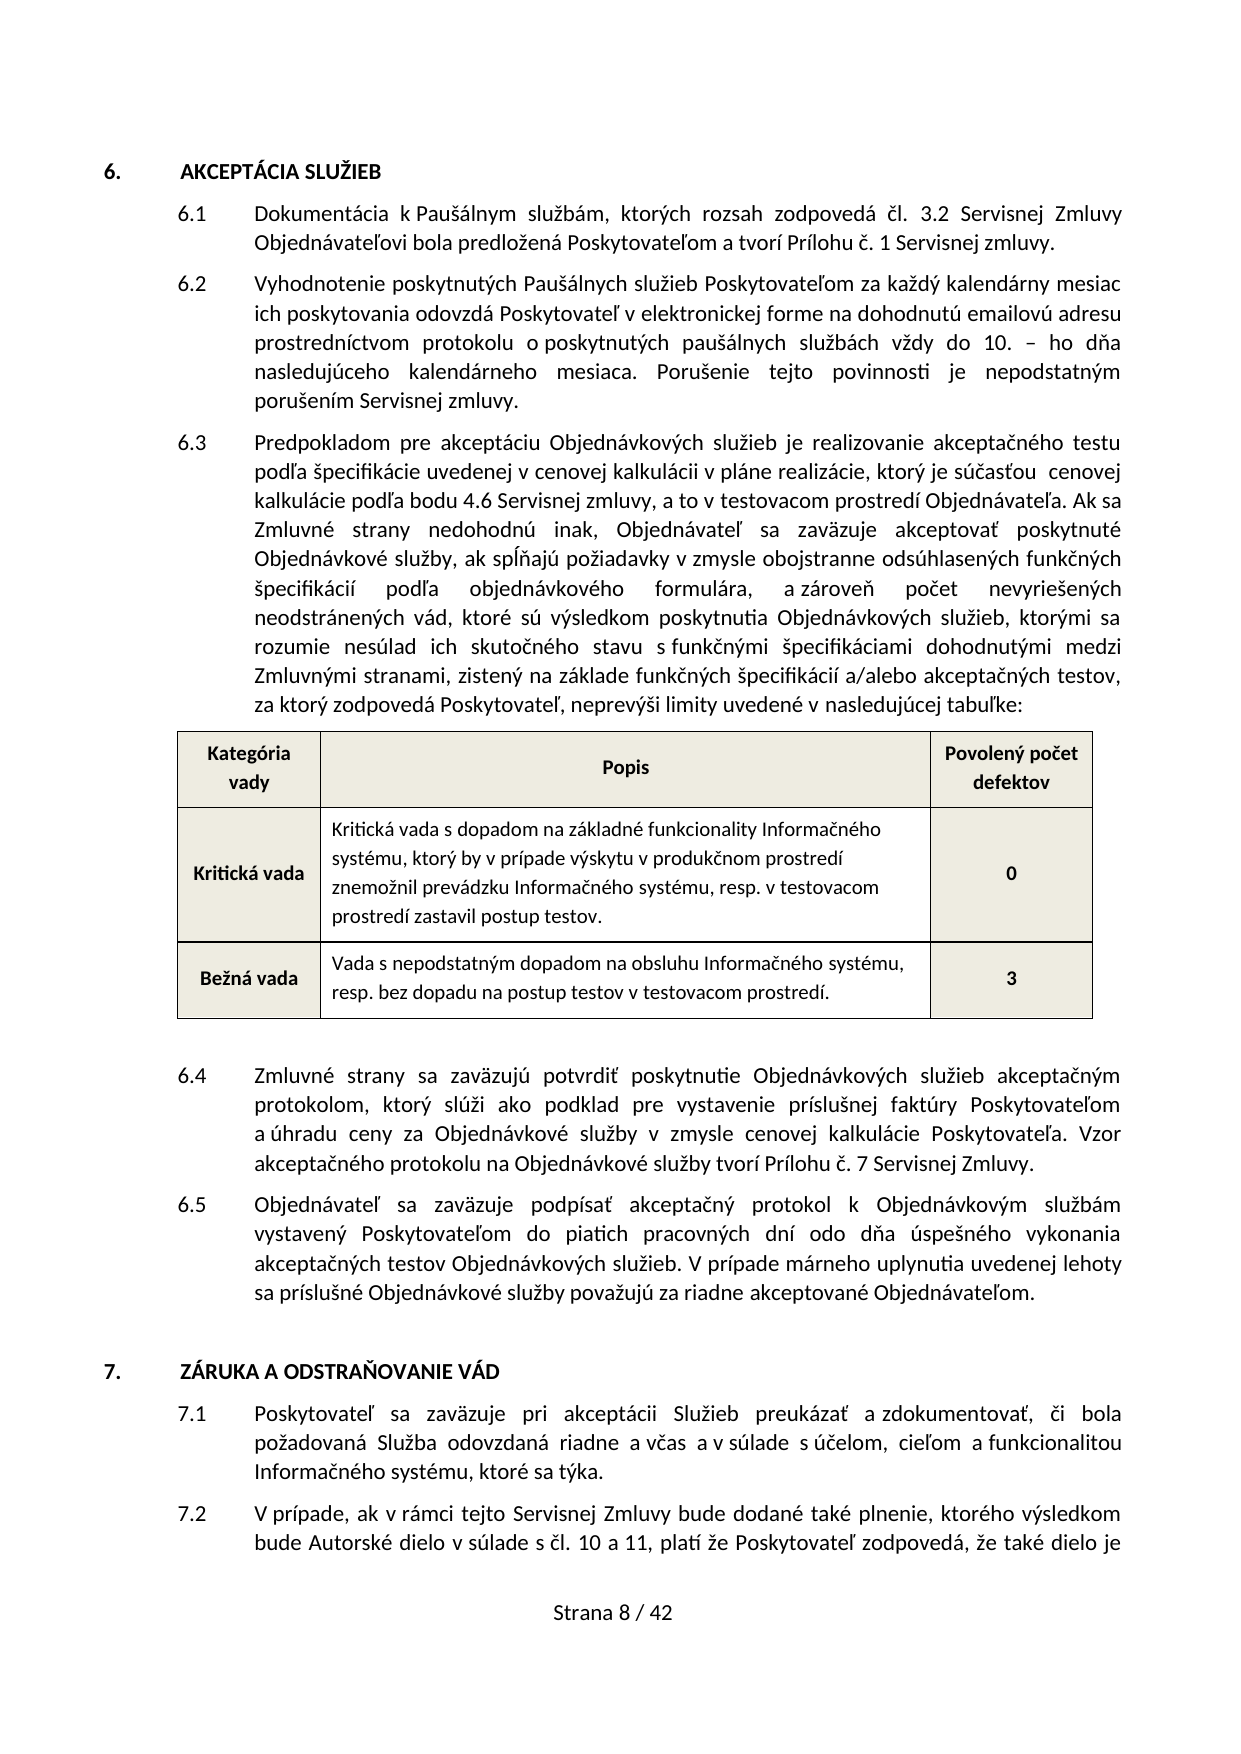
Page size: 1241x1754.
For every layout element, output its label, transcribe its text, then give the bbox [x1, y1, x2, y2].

table_cell 0 [931, 808, 1092, 941]
text Zmluvné strany sa zaväzujú potvrdiť poskytnutie Objednávkových služieb akceptačným protokolom, ktorý slúži ako podklad pre vystavenie príslušnej faktúry Poskytovateľom a úhradu ceny za Objednávkové služby v zmysle cenovej kalkulácie Poskytovateľa. Vzor akceptačného protokolu na Objednávkové služby tvorí Prílohu č. 7 Servisnej Zmluvy. [177, 1060, 1122, 1177]
table_cell Vada s nepodstatným dopadom na obsluhu Informačného systému, resp. bez dopadu na postup testov v testovacom prostredí. [321, 943, 930, 1017]
table_header Povolený počet defektov [931, 732, 1092, 807]
text ZÁRUKA A ODSTRAŇOVANIE VÁD [103, 1356, 1122, 1385]
text Dokumentácia k Paušálnym službám, ktorých rozsah zodpovedá čl. 3.2 Servisnej Zmluvy Objednávateľovi bola predložená Poskytovateľom a tvorí Prílohu č. 1 Servisnej zmluvy. [177, 198, 1122, 256]
text Poskytovateľ sa zaväzuje pri akceptácii Služieb preukázať a zdokumentovať, či bola požadovaná Služba odovzdaná riadne a včas a v súlade s účelom, cieľom a funkcionalitou Informačného systému, ktoré sa týka. [177, 1398, 1122, 1485]
text Objednávateľ sa zaväzuje podpísať akceptačný protokol k Objednávkovým službám vystavený Poskytovateľom do piatich pracovných dní odo dňa úspešného vykonania akceptačných testov Objednávkových služieb. V prípade márneho uplynutia uvedenej lehoty sa príslušné Objednávkové služby považujú za riadne akceptované Objednávateľom. [177, 1189, 1122, 1306]
table_cell Bežná vada [178, 943, 320, 1017]
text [177, 1498, 1122, 1556]
text AKCEPTÁCIA SLUŽIEB [103, 156, 1122, 185]
table_cell 3 [931, 943, 1092, 1017]
table_header Popis [321, 732, 930, 807]
text Predpokladom pre akceptáciu Objednávkových služieb je realizovanie akceptačného testu podľa špecifikácie uvedenej v cenovej kalkulácii v pláne realizácie, ktorý je súčasťou cenovej kalkulácie podľa bodu 4.6 Servisnej zmluvy, a to v testovacom prostredí Objednávateľa. Ak sa Zmluvné strany nedohodnú inak, Objednávateľ sa zaväzuje akceptovať poskytnuté Objednávkové služby, ak spĺňajú požiadavky v zmysle obojstranne odsúhlasených funkčných špecifikácií podľa objednávkového formulára, a zároveň počet nevyriešených neodstránených vád, ktoré sú výsledkom poskytnutia Objednávkových služieb, ktorými sa rozumie nesúlad ich skutočného stavu s funkčnými špecifikáciami dohodnutými medzi Zmluvnými stranami, zistený na základe funkčných špecifikácií a/alebo akceptačných testov, za ktorý zodpovedá Poskytovateľ, neprevýši limity uvedené v nasledujúcej tabuľke: [177, 427, 1122, 718]
table_cell Kritická vada s dopadom na základné funkcionality Informačného systému, ktorý by v prípade výskytu v produkčnom prostredí znemožnil prevádzku Informačného systému, resp. v testovacom prostredí zastavil postup testov. [321, 808, 930, 941]
text Vyhodnotenie poskytnutých Paušálnych služieb Poskytovateľom za každý kalendárny mesiac ich poskytovania odovzdá Poskytovateľ v elektronickej forme na dohodnutú emailovú adresu prostredníctvom protokolu o poskytnutých paušálnych službách vždy do 10. – ho dňa nasledujúceho kalendárneho mesiaca. Porušenie tejto povinnosti je nepodstatným porušením Servisnej zmluvy. [177, 268, 1122, 414]
table_header Kategória vady [178, 732, 320, 807]
table_cell Kritická vada [178, 808, 320, 941]
